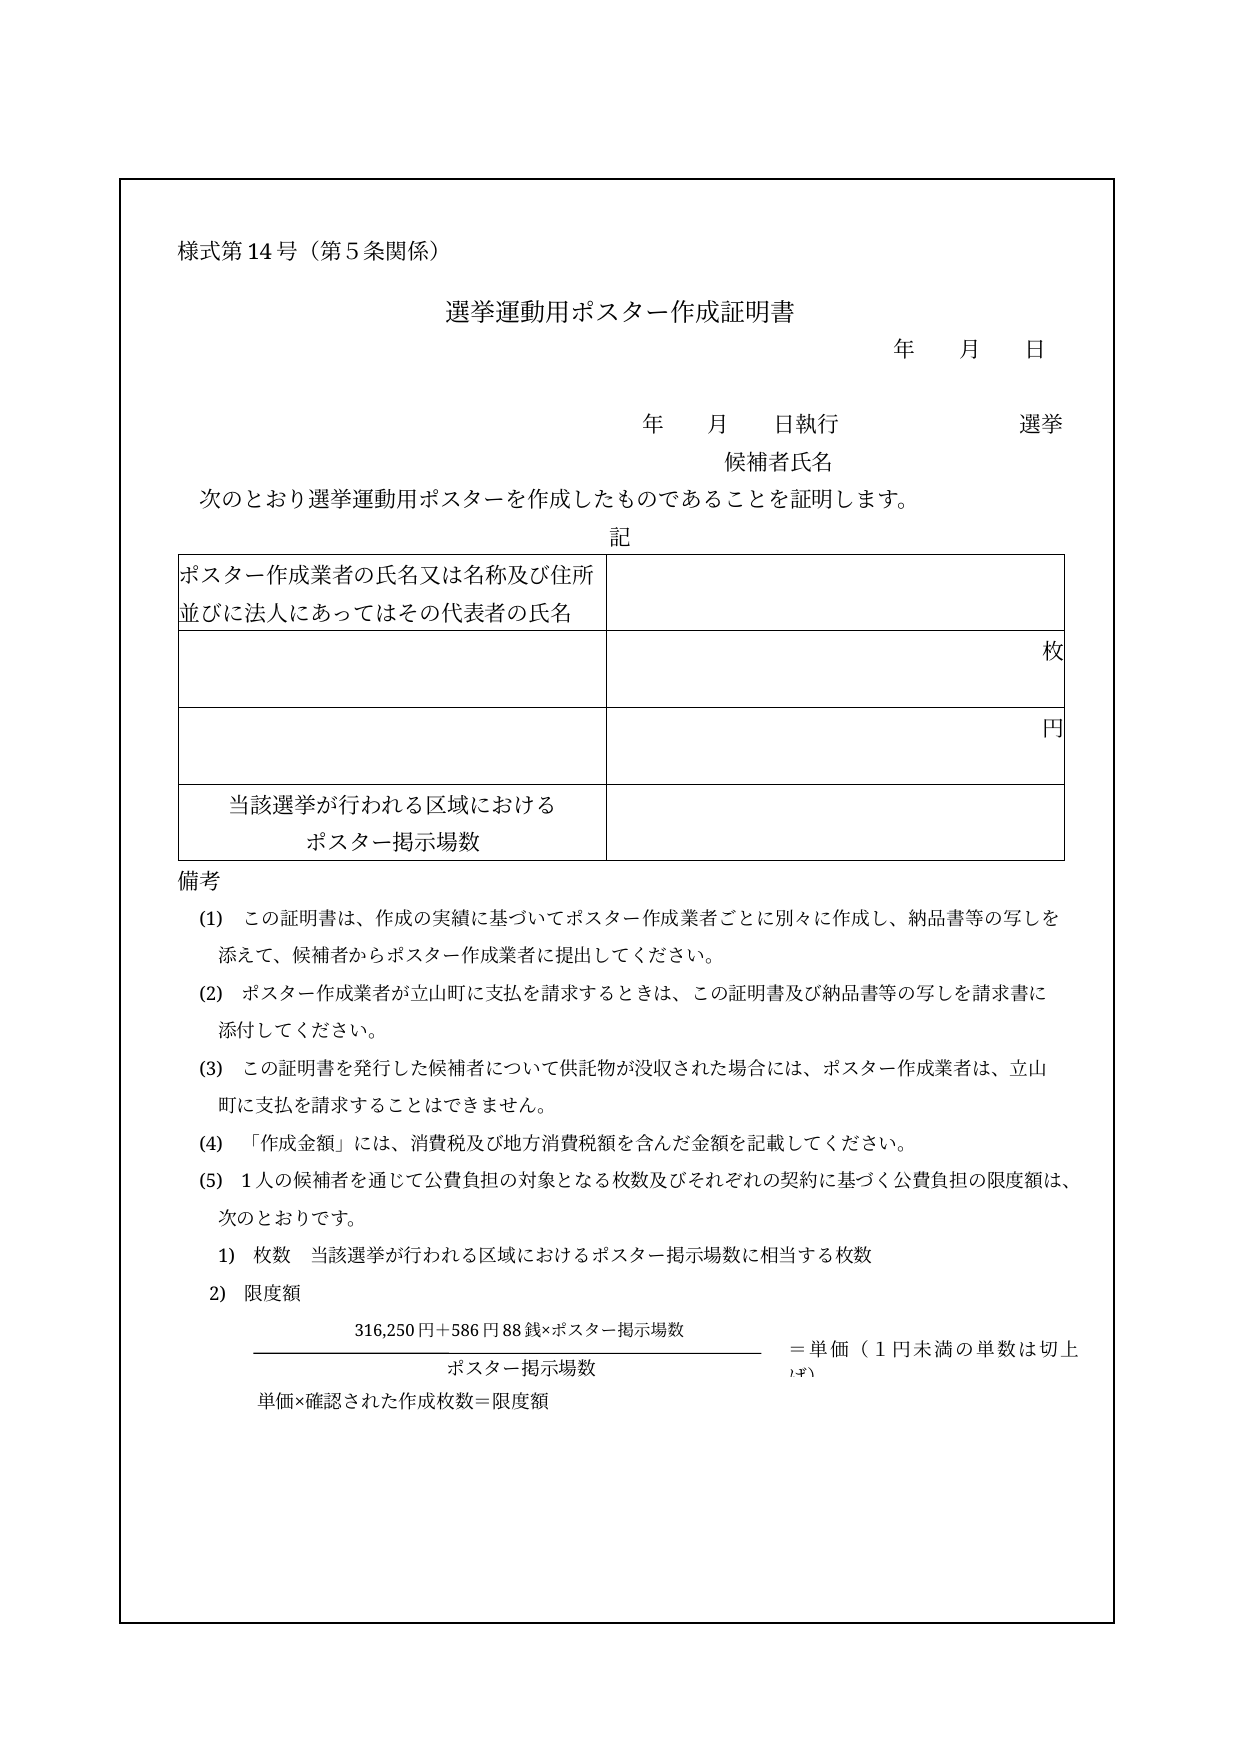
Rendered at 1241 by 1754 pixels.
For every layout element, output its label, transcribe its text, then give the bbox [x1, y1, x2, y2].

table_cell 当該選挙が行われる区域における ポスター掲示場数 [179, 785, 606, 860]
text 備考 [177, 861, 1063, 898]
table_cell [607, 785, 1064, 860]
text (5) 1人の候補者を通じて公費負担の対象となる枚数及びそれぞれの契約に基づく公費負担の限度額は、次のとおりです。 [199, 1161, 1063, 1236]
text 選挙運動用ポスター作成証明書 [177, 292, 1063, 329]
text (2) ポスター作成業者が立山町に支払を請求するときは、この証明書及び納品書等の写しを請求書に添付してください。 [199, 973, 1063, 1048]
text (3) この証明書を発行した候補者について供託物が没収された場合には、ポスター作成業者は、立山町に支払を請求することはできません。 [199, 1048, 1063, 1123]
text ポスター掲示場数 [221, 1348, 1063, 1386]
text 316,250円＋586円88銭×ポスター掲示場数 [221, 1311, 1063, 1348]
text 記 [177, 517, 1063, 554]
text (4) 「作成金額」には、消費税及び地方消費税額を含んだ金額を記載してください。 [199, 1123, 1063, 1161]
text 単価×確認された作成枚数＝限度額 [219, 1386, 1063, 1423]
text 1) 枚数 当該選挙が行われる区域におけるポスター掲示場数に相当する枚数 [199, 1236, 1063, 1273]
table_cell [179, 708, 606, 784]
text 年 月 日執行 選挙 [177, 404, 1063, 442]
text 次のとおり選挙運動用ポスターを作成したものであることを証明します。 [177, 479, 1063, 517]
text 年 月 日 [177, 329, 1046, 367]
table_cell 枚 [607, 631, 1064, 707]
table_cell [179, 631, 606, 707]
table_header ポスター作成業者の氏名又は名称及び住所並びに法人にあってはその代表者の氏名 [179, 555, 606, 630]
table_cell 円 [607, 708, 1064, 784]
text (1) この証明書は、作成の実績に基づいてポスター作成業者ごとに別々に作成し、納品書等の写しを添えて、候補者からポスター作成業者に提出してください。 [199, 898, 1063, 973]
text 2) 限度額 [199, 1273, 1063, 1311]
text 様式第14号（第５条関係） [177, 217, 871, 292]
table_header [607, 555, 1064, 630]
text 候補者氏名 [177, 442, 863, 479]
